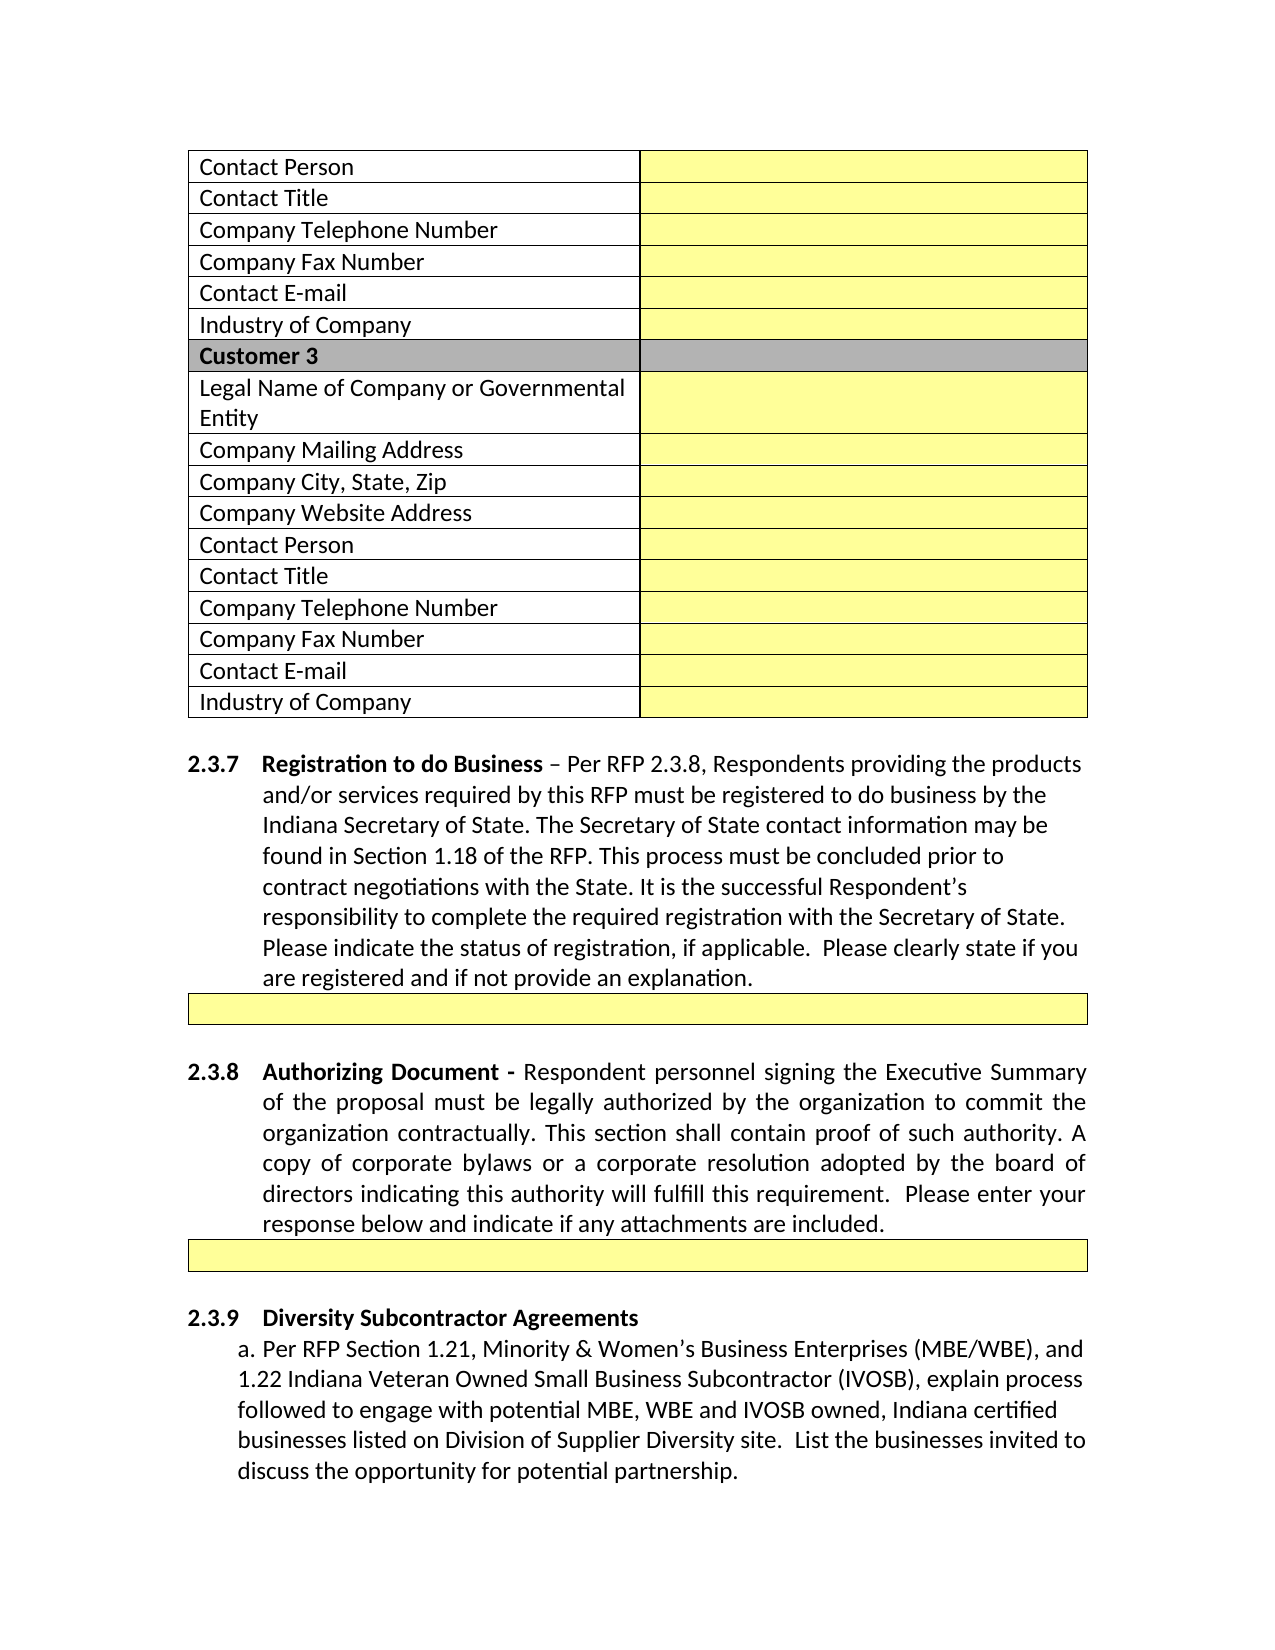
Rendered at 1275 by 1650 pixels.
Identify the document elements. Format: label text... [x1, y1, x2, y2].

table_cell [641, 529, 1087, 559]
table_cell Company City, State, Zip [189, 466, 639, 496]
table_cell Company Fax Number [189, 246, 639, 276]
table_cell [641, 151, 1087, 182]
table_cell [641, 592, 1087, 622]
table_cell [641, 214, 1087, 245]
table_cell Customer 3 [189, 340, 639, 371]
table_cell [641, 183, 1087, 213]
table_cell Company Fax Number [189, 624, 639, 654]
text a. Per RFP Section 1.21, Minority & Women’s Business Enterprises (MBE/WBE), and 1.22 Indiana Veteran Owned Small Business Subcontractor (IVOSB), explain process followed to engage with potential MBE, WBE and IVOSB owned, Indiana certified businesses listed on Division of Supplier Diversity site. List the businesses invited to discuss the opportunity for potential partnership. [237, 1333, 1087, 1485]
table_cell [641, 277, 1087, 308]
table_header [189, 994, 1087, 1024]
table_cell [189, 372, 639, 433]
table_cell [641, 434, 1087, 464]
table_cell Contact Title [189, 560, 639, 591]
table_header [189, 1240, 1087, 1271]
table_cell [641, 309, 1087, 339]
table_cell Industry of Company [189, 309, 639, 339]
table_cell Company Telephone Number [189, 214, 639, 245]
table_cell Industry of Company [189, 687, 639, 717]
table_cell Contact Person [189, 151, 639, 182]
table_cell Contact Title [189, 183, 639, 213]
list Authorizing Document - Respondent personnel signing the Executive Summary of the proposal must be legally authorized by the organization to commit the organization contractually. This section shall contain proof of such authority. A copy of corporate bylaws or a corporate resolution adopted by the board of directors indicating this authority will fulfill this requirement. Please enter your response below and indicate if any attachments are included. [187, 1056, 1087, 1239]
table_cell [641, 497, 1087, 528]
table_cell Contact Person [189, 529, 639, 559]
table_cell [641, 624, 1087, 654]
table_cell Company Telephone Number [189, 592, 639, 622]
text 2.3.7 Registration to do Business – Per RFP 2.3.8, Respondents providing the products and/or services required by this RFP must be registered to do business by the Indiana Secretary of State. The Secretary of State contact information may be found in Section 1.18 of the RFP. This process must be concluded prior to contract negotiations with the State. It is the successful Respondent’s responsibility to complete the required registration with the Secretary of State. Please indicate the status of registration, if applicable. Please clearly state if you are registered and if not provide an explanation. [187, 749, 1087, 993]
list Diversity Subcontractor Agreements [187, 1302, 1087, 1333]
table_cell [641, 246, 1087, 276]
table_cell [641, 372, 1087, 433]
table_cell [641, 655, 1087, 686]
table_cell [641, 560, 1087, 591]
table_cell Company Mailing Address [189, 434, 639, 464]
table_cell Contact E-mail [189, 655, 639, 686]
table_cell [641, 340, 1087, 371]
table_cell Contact E-mail [189, 277, 639, 308]
table_cell [641, 466, 1087, 496]
table_cell Company Website Address [189, 497, 639, 528]
table_cell [641, 687, 1087, 717]
